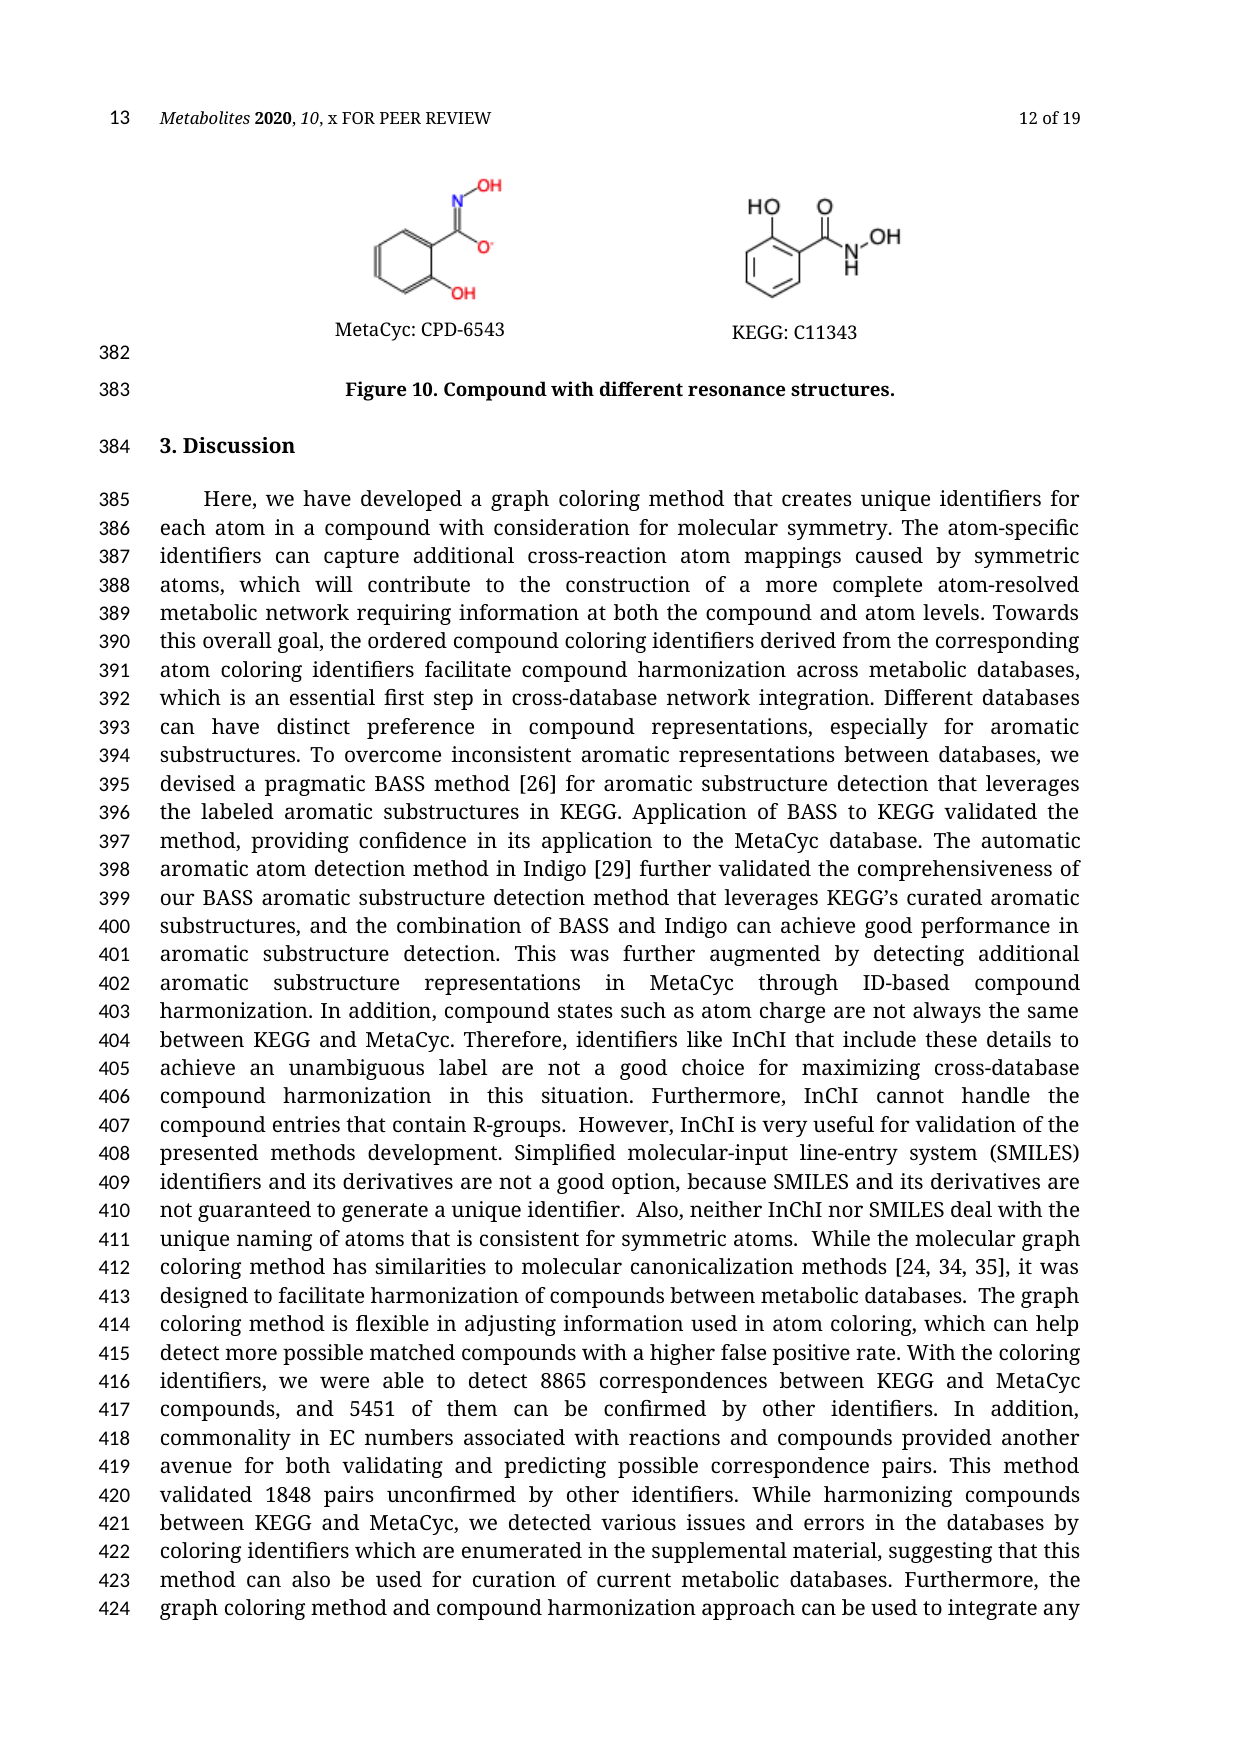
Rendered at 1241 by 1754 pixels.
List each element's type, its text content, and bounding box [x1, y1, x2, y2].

picture [348, 167, 532, 318]
picture [731, 186, 915, 307]
subtitle Figure 10. Compound with different resonance structures. [159, 372, 1081, 406]
text 3. Discussion [159, 431, 1081, 459]
